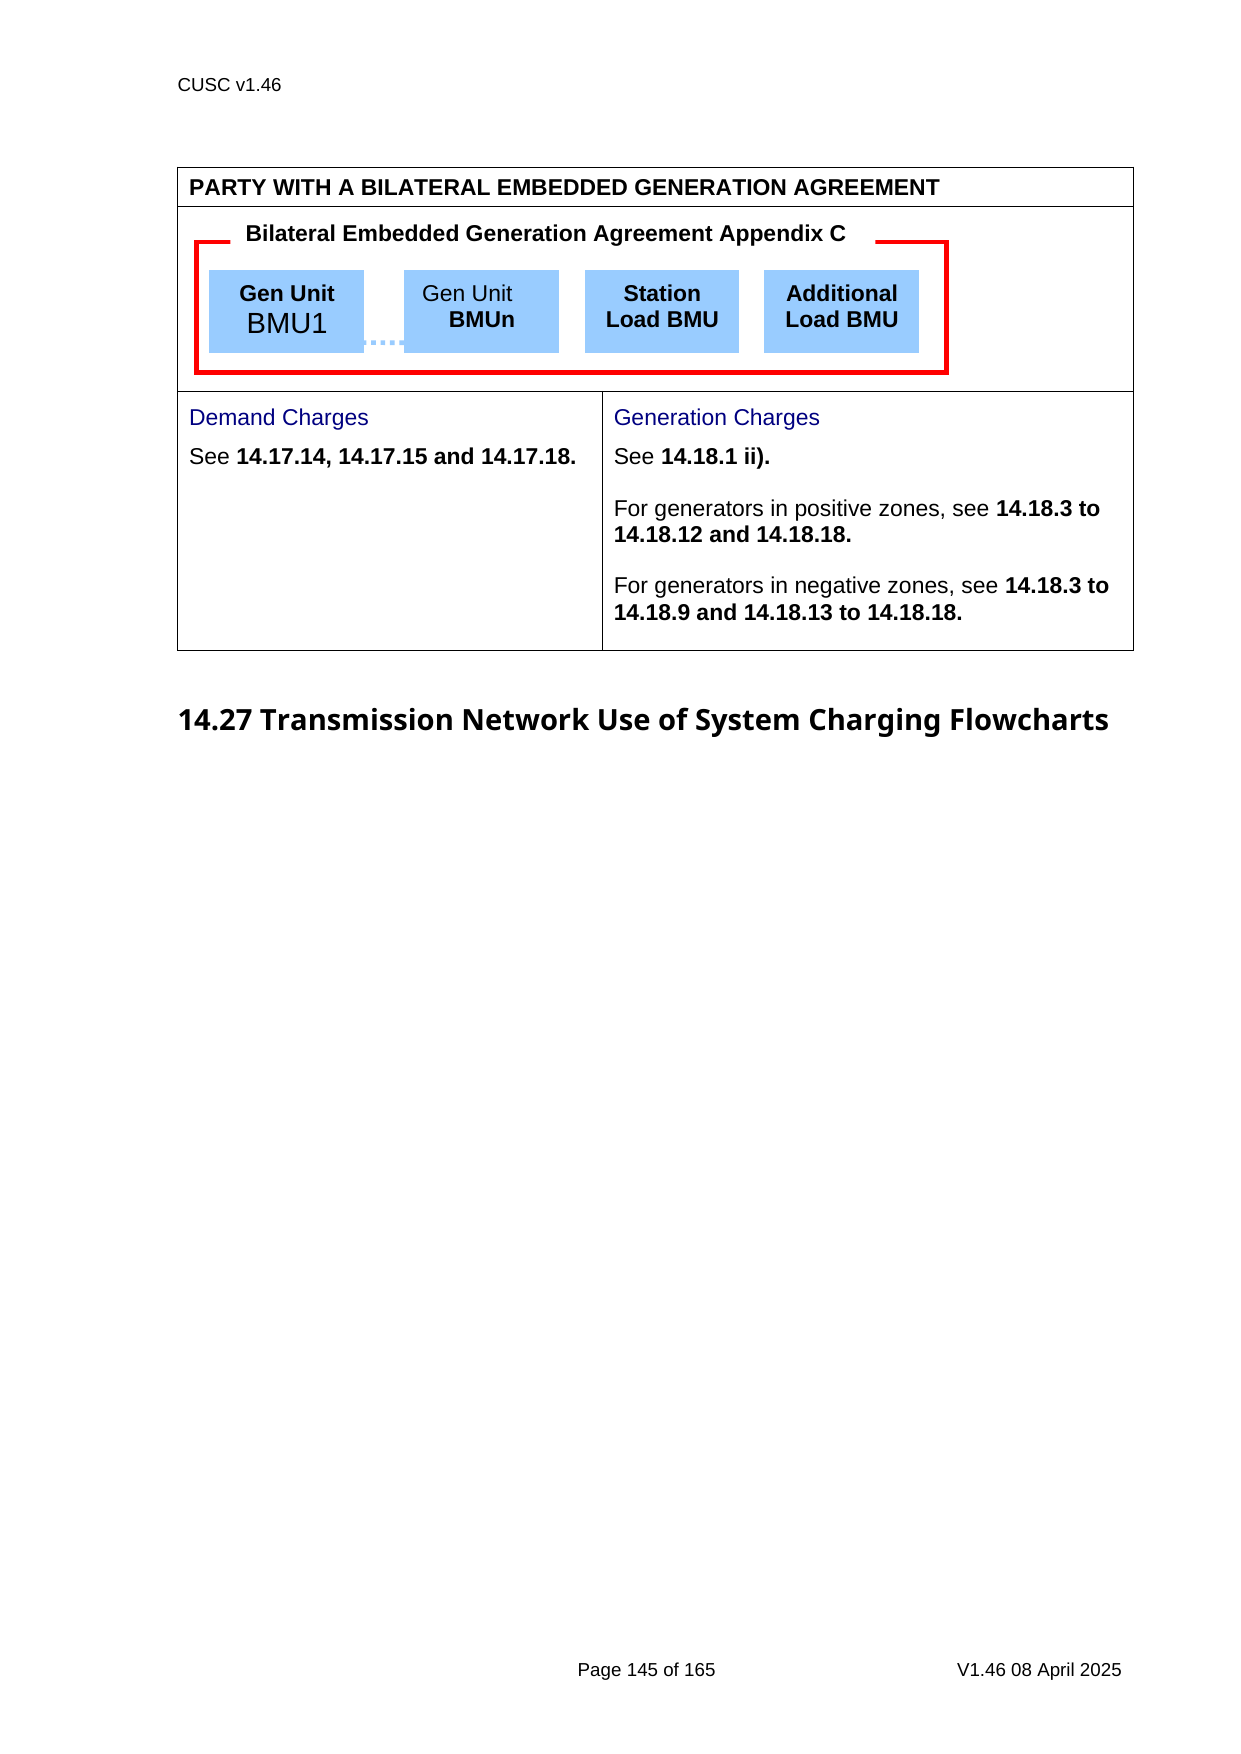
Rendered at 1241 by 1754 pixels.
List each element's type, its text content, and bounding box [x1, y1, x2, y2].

subtitle 14.27 Transmission Network Use of System Charging Flowcharts [177, 699, 1121, 739]
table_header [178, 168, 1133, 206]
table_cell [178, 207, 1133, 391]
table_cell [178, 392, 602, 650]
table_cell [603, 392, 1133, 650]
